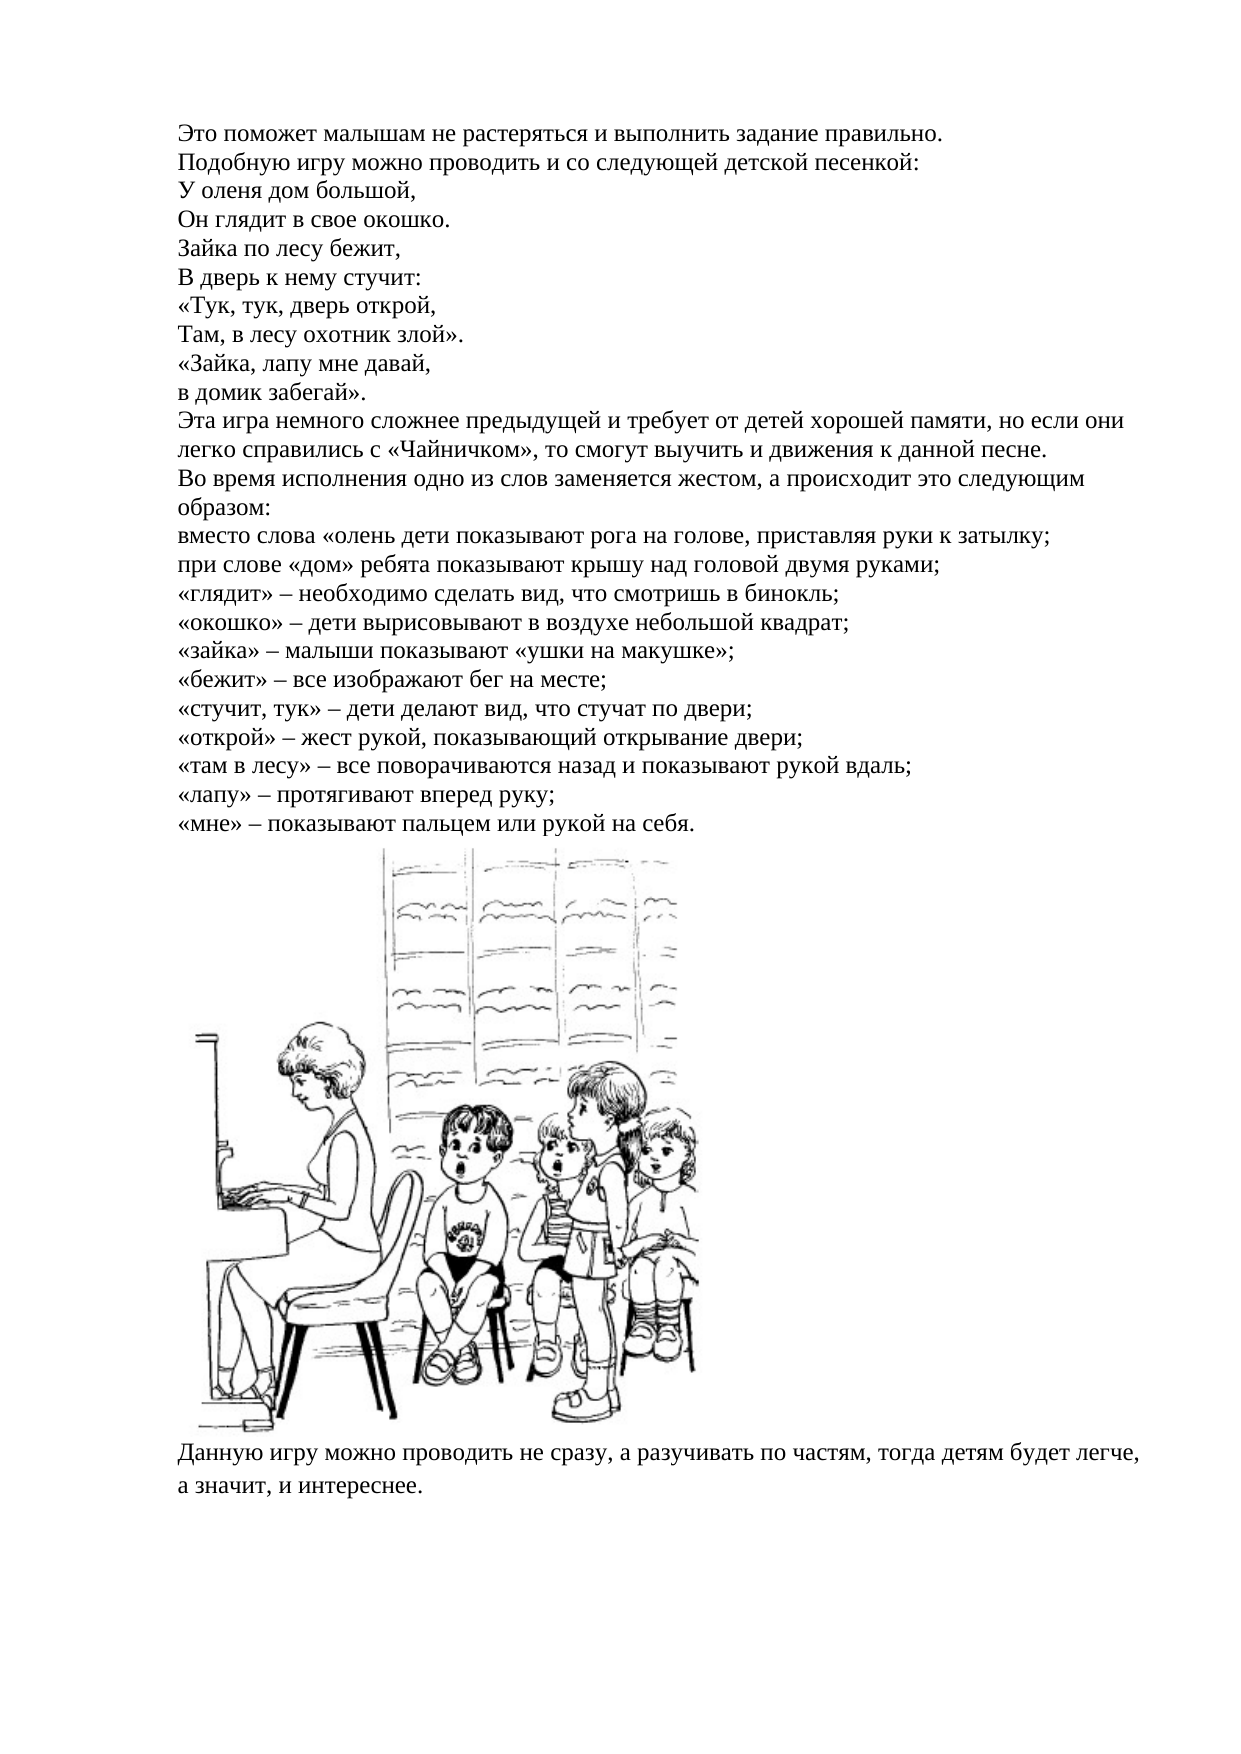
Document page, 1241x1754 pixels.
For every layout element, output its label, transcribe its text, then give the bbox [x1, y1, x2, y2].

text Эта игра немного сложнее предыдущей и требует от детей хорошей памяти, но если они легко справились с «Чайничком», то смогут выучить и движения к данной песне. [177, 406, 1152, 463]
text «открой» – жест рукой, показывающий открывание двери; [177, 722, 1152, 751]
text «бежит» – все изображают бег на месте; [177, 664, 1152, 693]
text вместо слова «олень дети показывают рога на голове, приставляя руки к затылку; [177, 521, 1152, 549]
text «глядит» – необходимо сделать вид, что смотришь в бинокль; [177, 578, 1152, 607]
text Во время исполнения одно из слов заменяется жестом, а происходит это следующим образом: [177, 463, 1152, 521]
text «там в лесу» – все поворачиваются назад и показывают рукой вдаль; [177, 751, 1152, 779]
text «мне» – показывают пальцем или рукой на себя. [177, 808, 1152, 837]
text «лапу» – протягивают вперед руку; [177, 779, 1152, 808]
text «окошко» – дети вырисовывают в воздухе небольшой квадрат; [177, 607, 1152, 636]
text У оленя дом большой, Он глядит в свое окошко. Зайка по лесу бежит, В дверь к нему стучит: «Тук, тук, дверь открой, Там, в лесу охотник злой». «Зайка, лапу мне давай, в домик забегай». [177, 176, 1152, 406]
text «зайка» – малыши показывают «ушки на макушке»; [177, 636, 1152, 664]
text Это поможет малышам не растеряться и выполнить задание правильно. [177, 118, 1152, 147]
text Подобную игру можно проводить и со следующей детской песенкой: [177, 147, 1152, 176]
text Данную игру можно проводить не сразу, а разучивать по частям, тогда детям будет легче, а значит, и интереснее. [177, 1437, 1152, 1499]
text «стучит, тук» – дети делают вид, что стучат по двери; [177, 693, 1152, 722]
text при слове «дом» ребята показывают крышу над головой двумя руками; [177, 549, 1152, 578]
picture [177, 836, 735, 1437]
